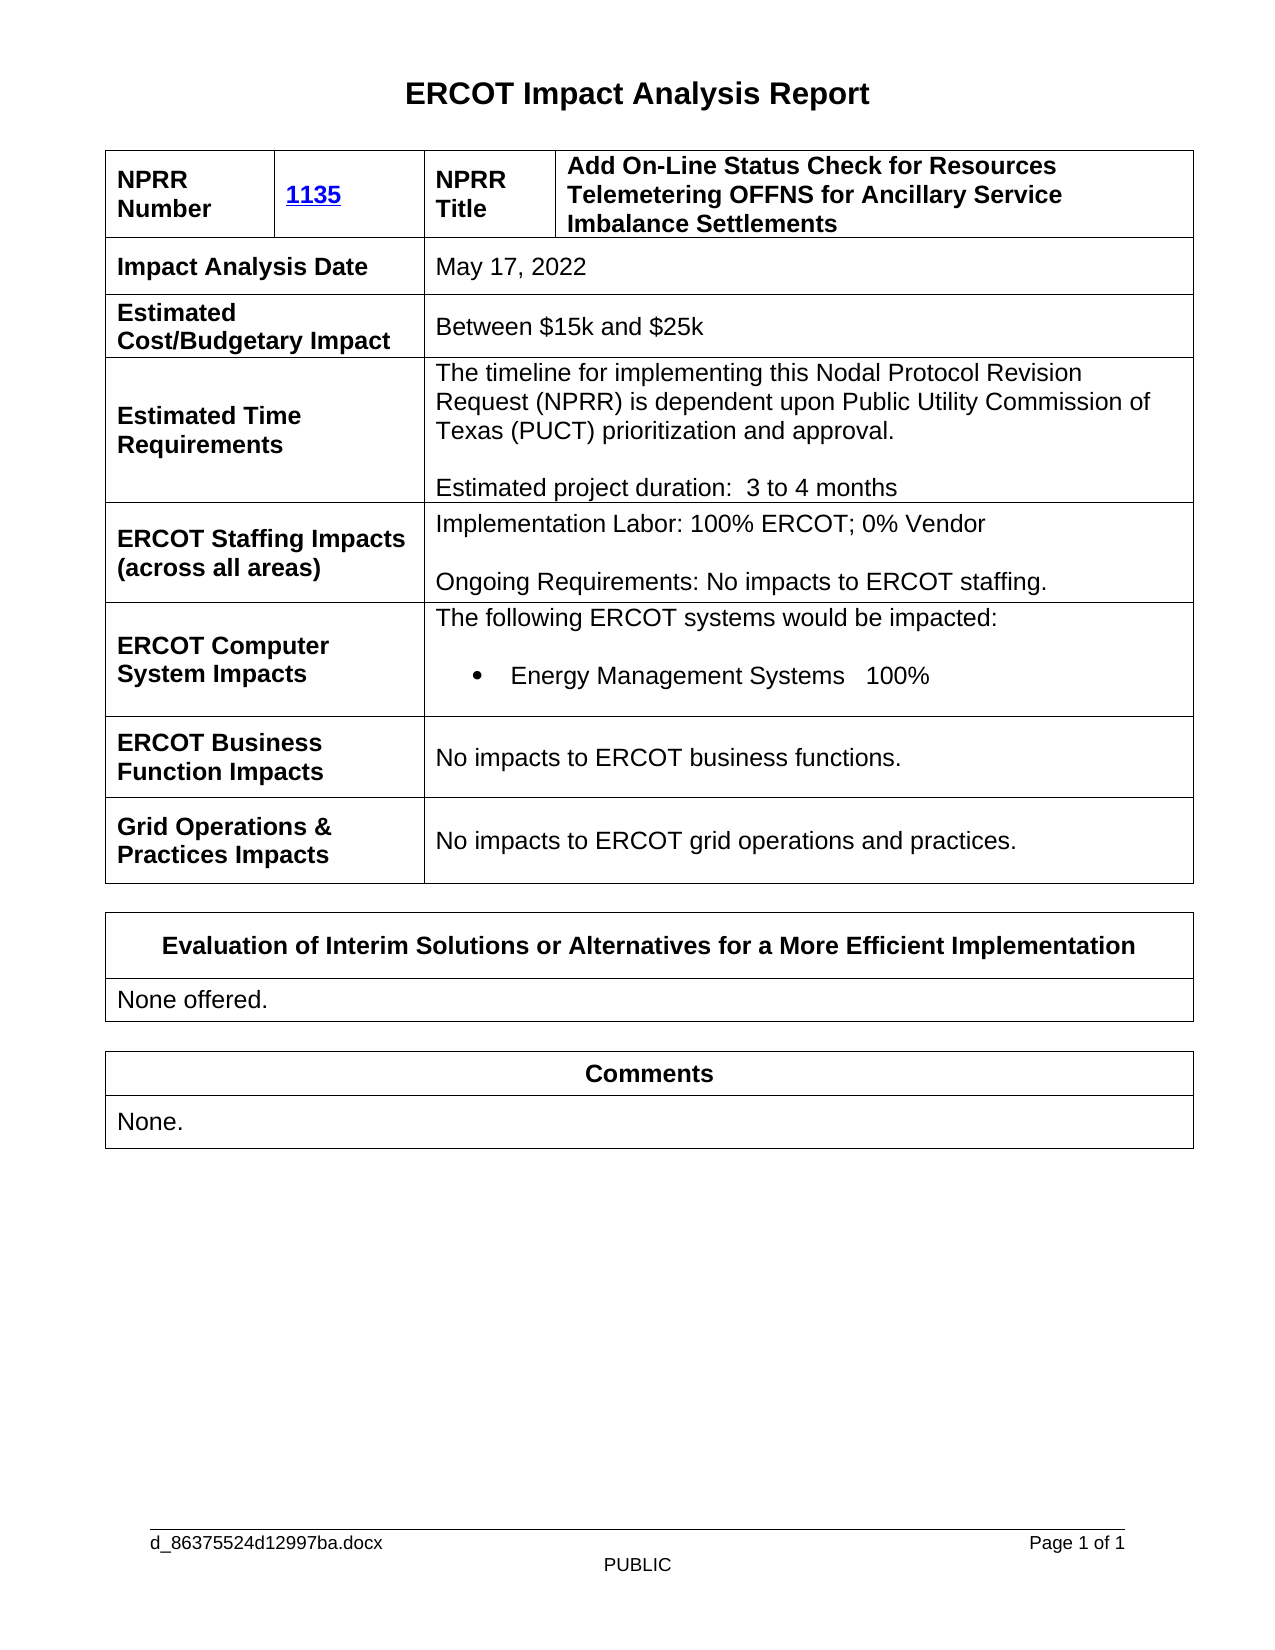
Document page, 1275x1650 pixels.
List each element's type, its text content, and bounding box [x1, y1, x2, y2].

table_cell None offered. [106, 979, 1193, 1021]
table_cell Estimated Time Requirements [106, 358, 424, 502]
table_cell ERCOT Staffing Impacts (across all areas) [106, 503, 424, 602]
table_cell May 17, 2022 [425, 238, 1193, 294]
table_cell Between $15k and $25k [425, 295, 1193, 357]
table_cell No impacts to ERCOT business functions. [425, 717, 1193, 797]
table_cell No impacts to ERCOT grid operations and practices. [425, 798, 1193, 882]
table_cell ERCOT Computer System Impacts [106, 603, 424, 716]
table_header NPRR Number [106, 151, 274, 237]
table_cell Grid Operations & Practices Impacts [106, 798, 424, 882]
table_cell Implementation Labor: 100% ERCOT; 0% Vendor Ongoing Requirements: No impacts to ERCOT staffing. [425, 503, 1193, 602]
table_cell ERCOT Business Function Impacts [106, 717, 424, 797]
table_cell The timeline for implementing this Nodal Protocol Revision Request (NPRR) is dependent upon Public Utility Commission of Texas (PUCT) prioritization and approval. Estimated project duration: 3 to 4 months [425, 358, 1193, 502]
table_header 1135 [275, 151, 424, 237]
table_header NPRR Title [425, 151, 555, 237]
table_cell Impact Analysis Date [106, 238, 424, 294]
table_header Add On-Line Status Check for Resources Telemetering OFFNS for Ancillary Service Imbalance Settlements [556, 151, 1193, 237]
table_cell None. [106, 1096, 1193, 1148]
table_header Comments [106, 1052, 1193, 1094]
table_cell The following ERCOT systems would be impacted: Energy Management Systems 100% [425, 603, 1193, 716]
table_cell Estimated Cost/Budgetary Impact [106, 295, 424, 357]
table_header Evaluation of Interim Solutions or Alternatives for a More Efficient Implementation [106, 913, 1193, 978]
